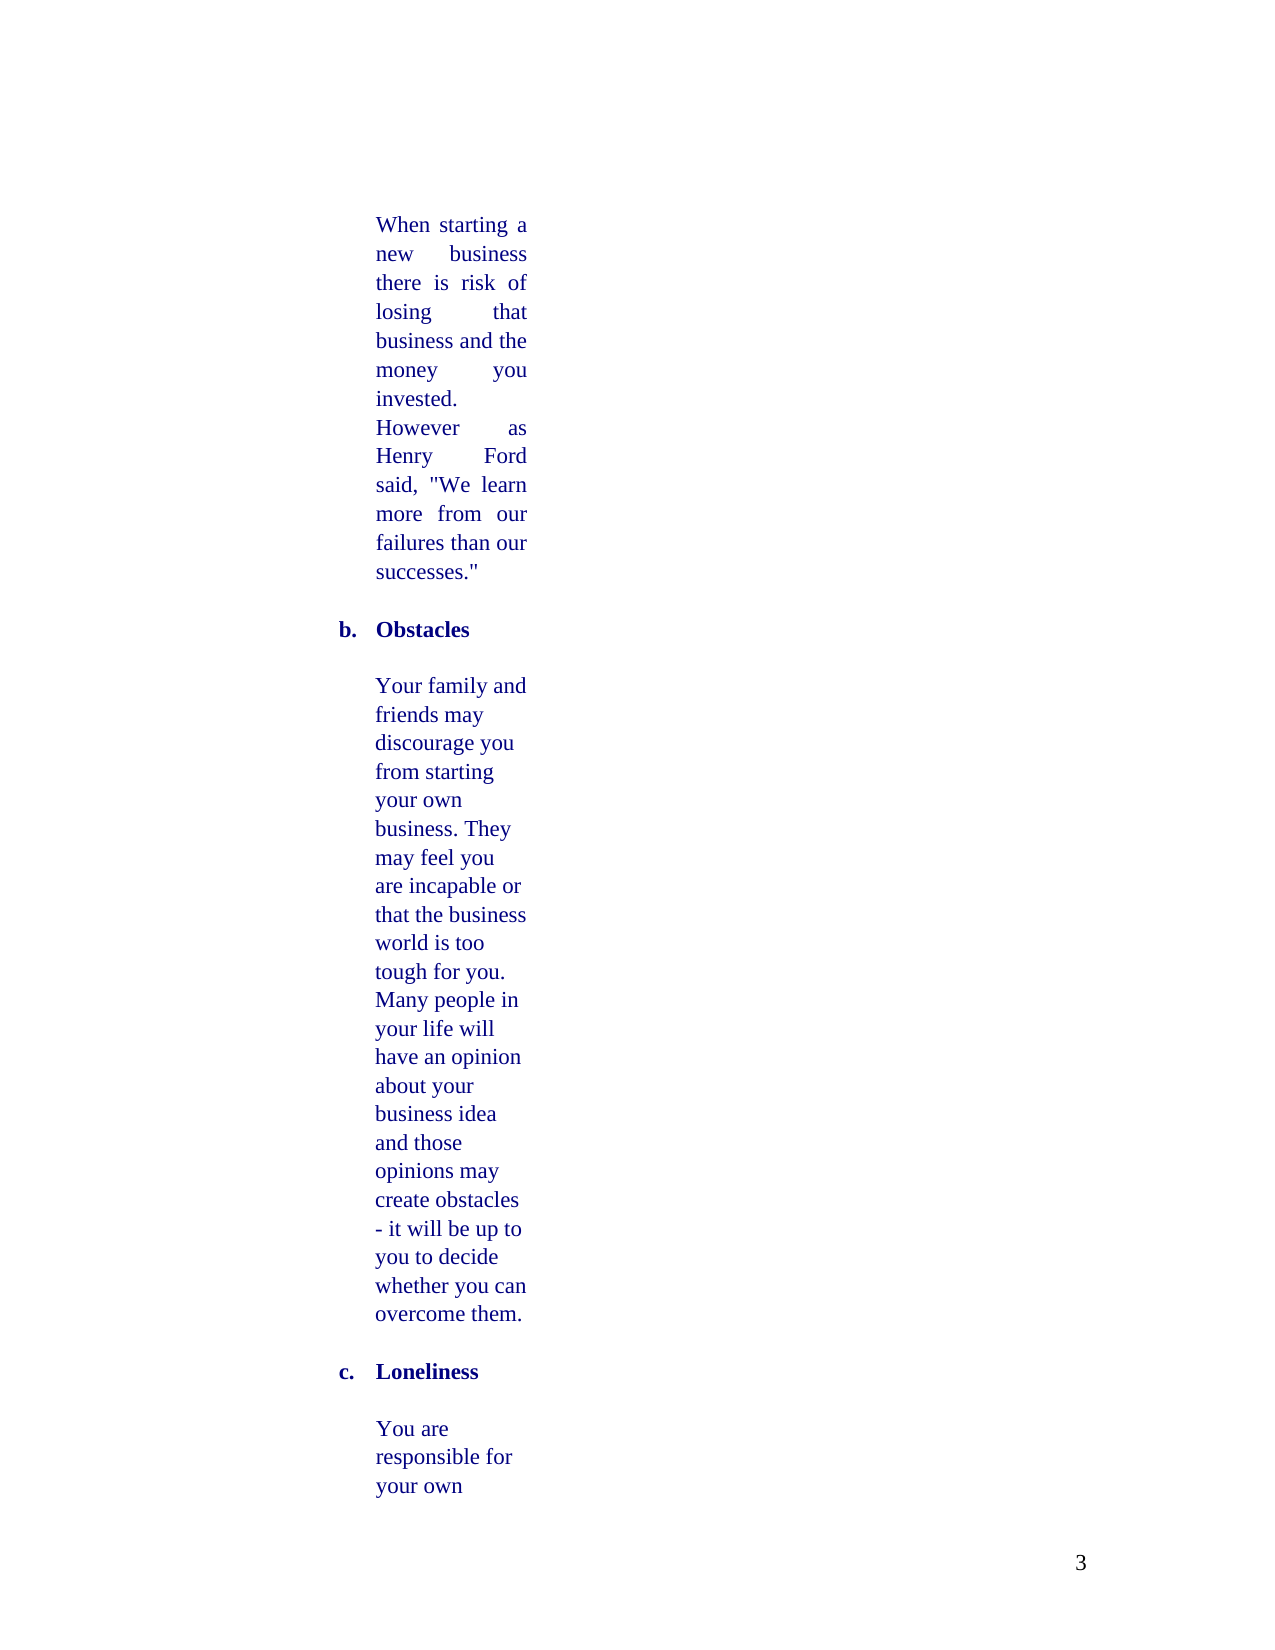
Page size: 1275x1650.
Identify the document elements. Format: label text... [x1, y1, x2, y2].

text When starting a new business there is risk of losing that business and the money you invested. However as Henry Ford said, "We learn more from our failures than our successes." [376, 209, 527, 586]
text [376, 1413, 527, 1499]
list Loneliness [338, 1358, 527, 1385]
text Your family and friends may discourage you from starting your own business. They may feel you are incapable or that the business world is too tough for you. Many people in your life will have an opinion about your business idea and those opinions may create obstacles - it will be up to you to decide whether you can overcome them. [375, 671, 527, 1327]
list Obstacles [338, 616, 527, 642]
